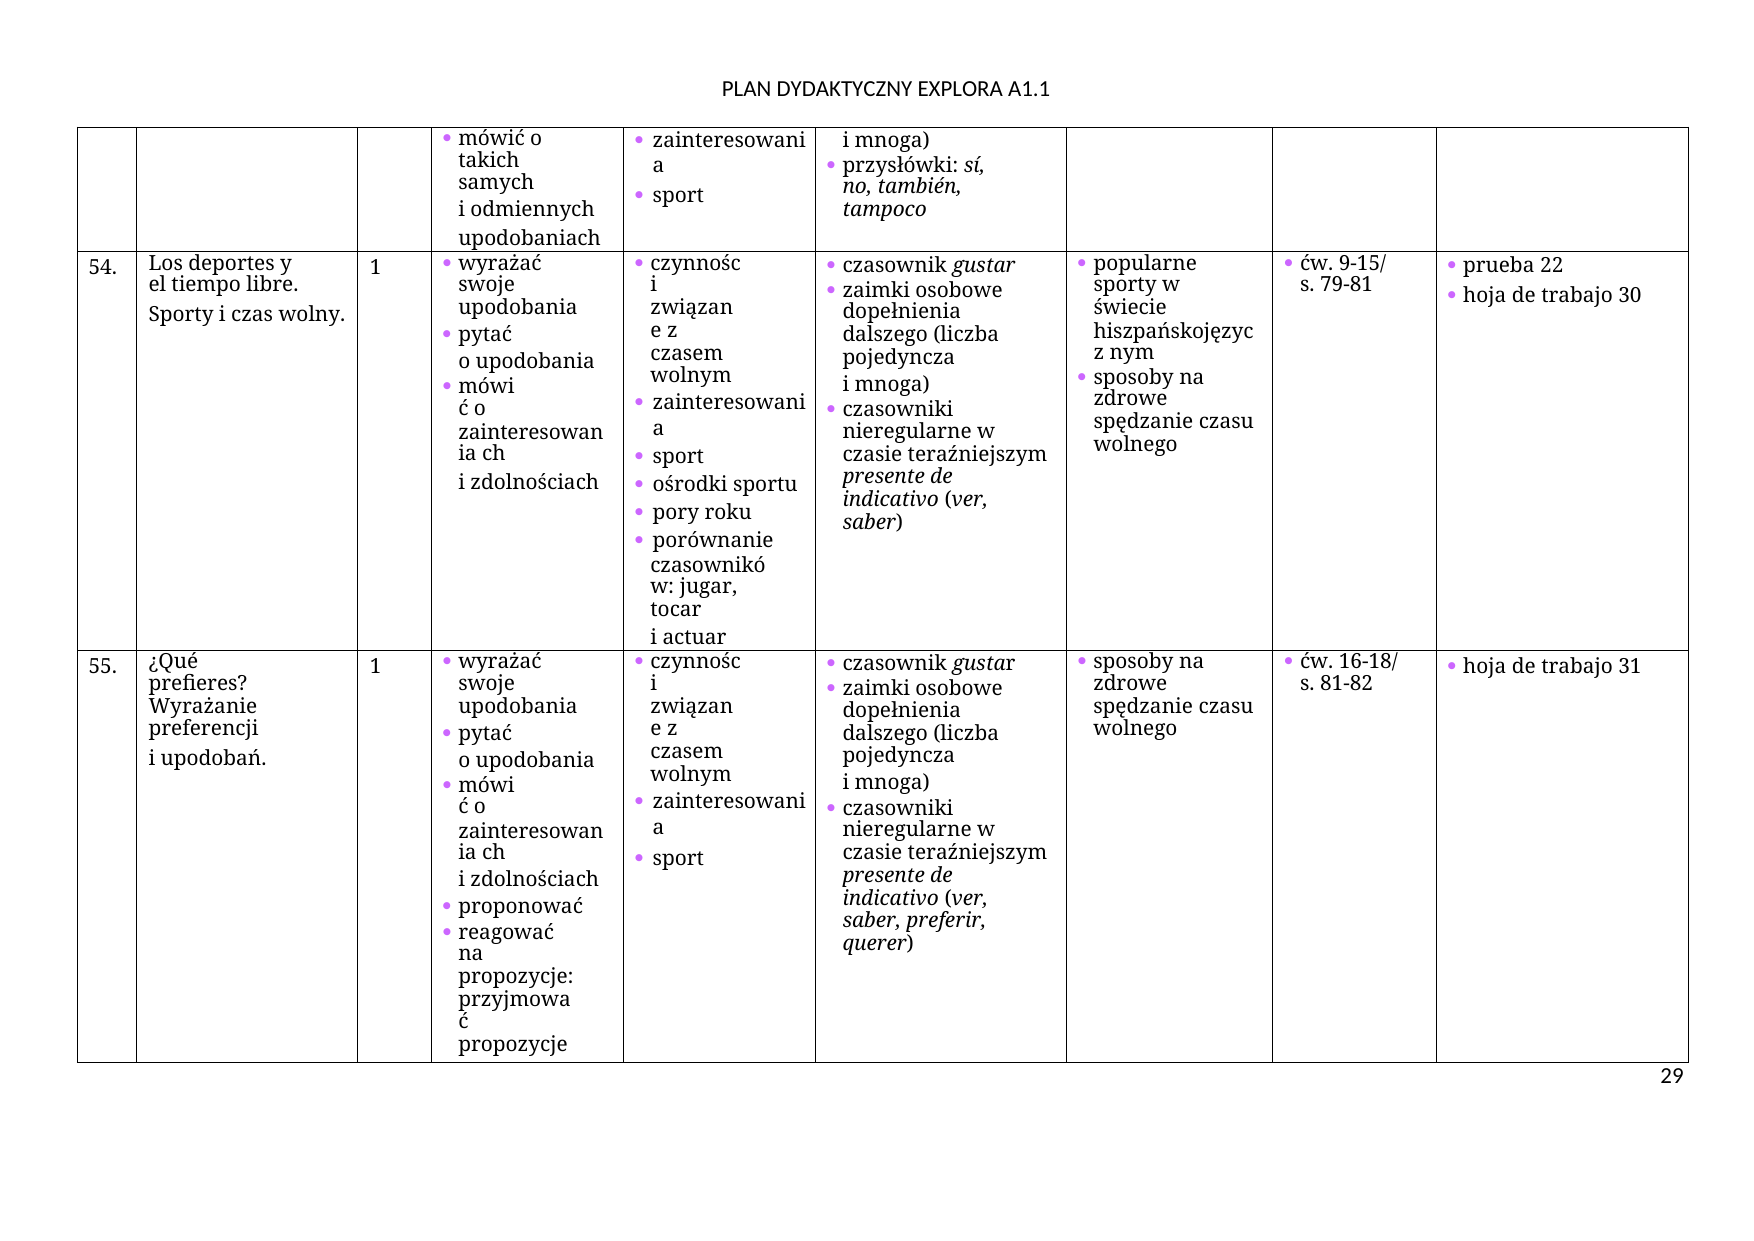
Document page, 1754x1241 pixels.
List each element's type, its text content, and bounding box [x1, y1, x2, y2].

table_cell Los deportes y el tiempo libre. Sporty i czas wolny. [137, 252, 357, 650]
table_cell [624, 651, 815, 1062]
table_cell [1067, 651, 1272, 1062]
table_header [1067, 128, 1272, 251]
table_cell wyrażać swoje upodobania pytać o upodobania mówić o zainteresowania ch i zdolnościach [432, 252, 623, 650]
table_header zainteresowania sport [624, 128, 815, 251]
table_header [358, 128, 431, 251]
table_cell prueba 22 hoja de trabajo 30 [1437, 252, 1688, 650]
table_cell ćw. 16-18/ s. 81-82 [1273, 651, 1436, 1062]
table_cell hoja de trabajo 31 [1437, 651, 1688, 1062]
table_cell 1 [358, 252, 431, 650]
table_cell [432, 651, 623, 1062]
table_cell popularne sporty w świecie hiszpańskojęzycz nym sposoby na zdrowe spędzanie czasu wolnego [1067, 252, 1272, 650]
table_header [137, 128, 357, 251]
table_cell czasownik gustar zaimki osobowe dopełnienia dalszego (liczba pojedyncza i mnoga) czasowniki nieregularne w czasie teraźniejszym presente de indicativo (ver, saber) [816, 252, 1066, 650]
table_cell 1 [358, 651, 431, 1062]
table_cell 55. [78, 651, 136, 1062]
table_header mówić o takich samych i odmiennych upodobaniach [432, 128, 623, 251]
table_header i mnoga) przysłówki: sí, no, también, tampoco [816, 128, 1066, 251]
table_header [1273, 128, 1436, 251]
table_cell czynności związane z czasem wolnym zainteresowania sport ośrodki sportu pory roku porównanie czasowników: jugar, tocar i actuar [624, 252, 815, 650]
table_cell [816, 651, 1066, 1062]
table_cell 54. [78, 252, 136, 650]
table_header [78, 128, 136, 251]
table_cell ćw. 9-15/ s. 79-81 [1273, 252, 1436, 650]
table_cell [137, 651, 357, 1062]
table_header [1437, 128, 1688, 251]
